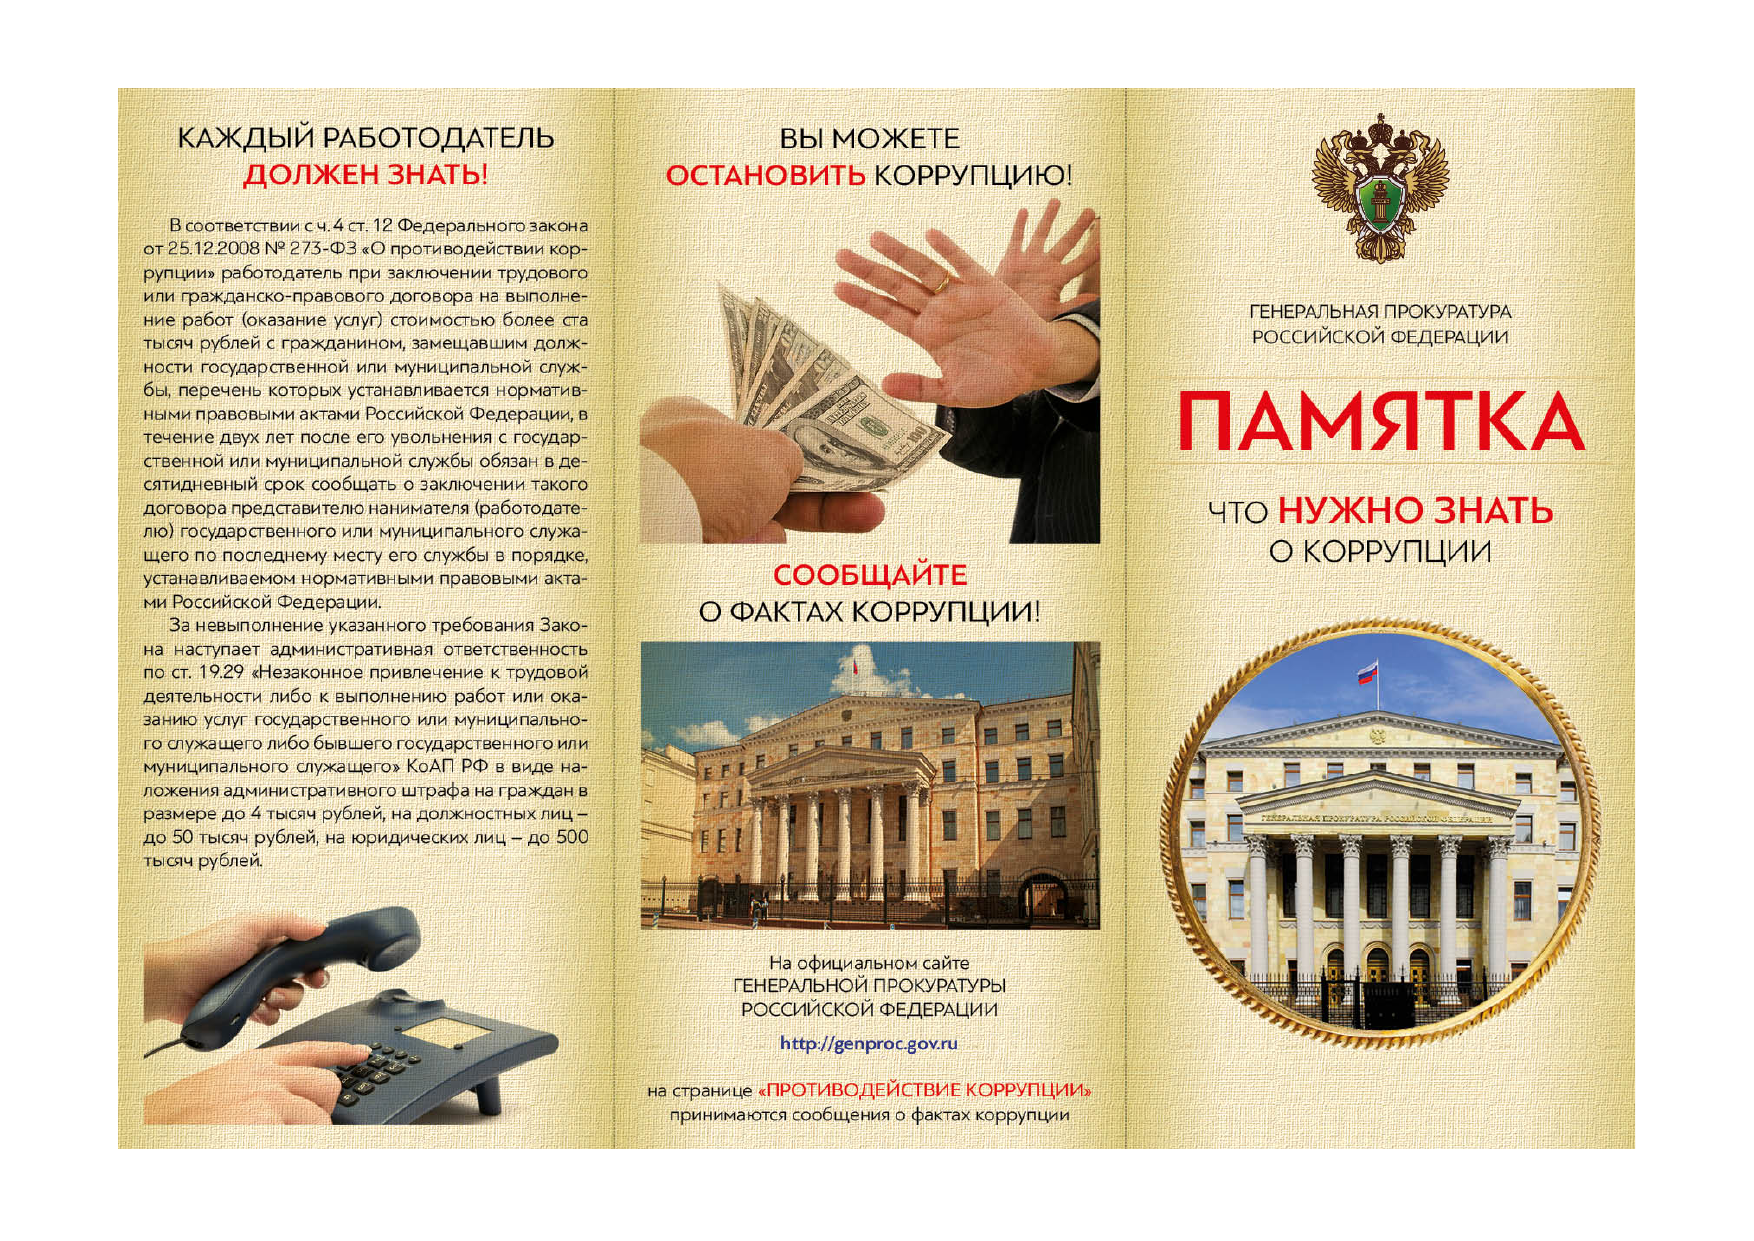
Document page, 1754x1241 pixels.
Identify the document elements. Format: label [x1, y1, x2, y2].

picture [118, 88, 1636, 1149]
